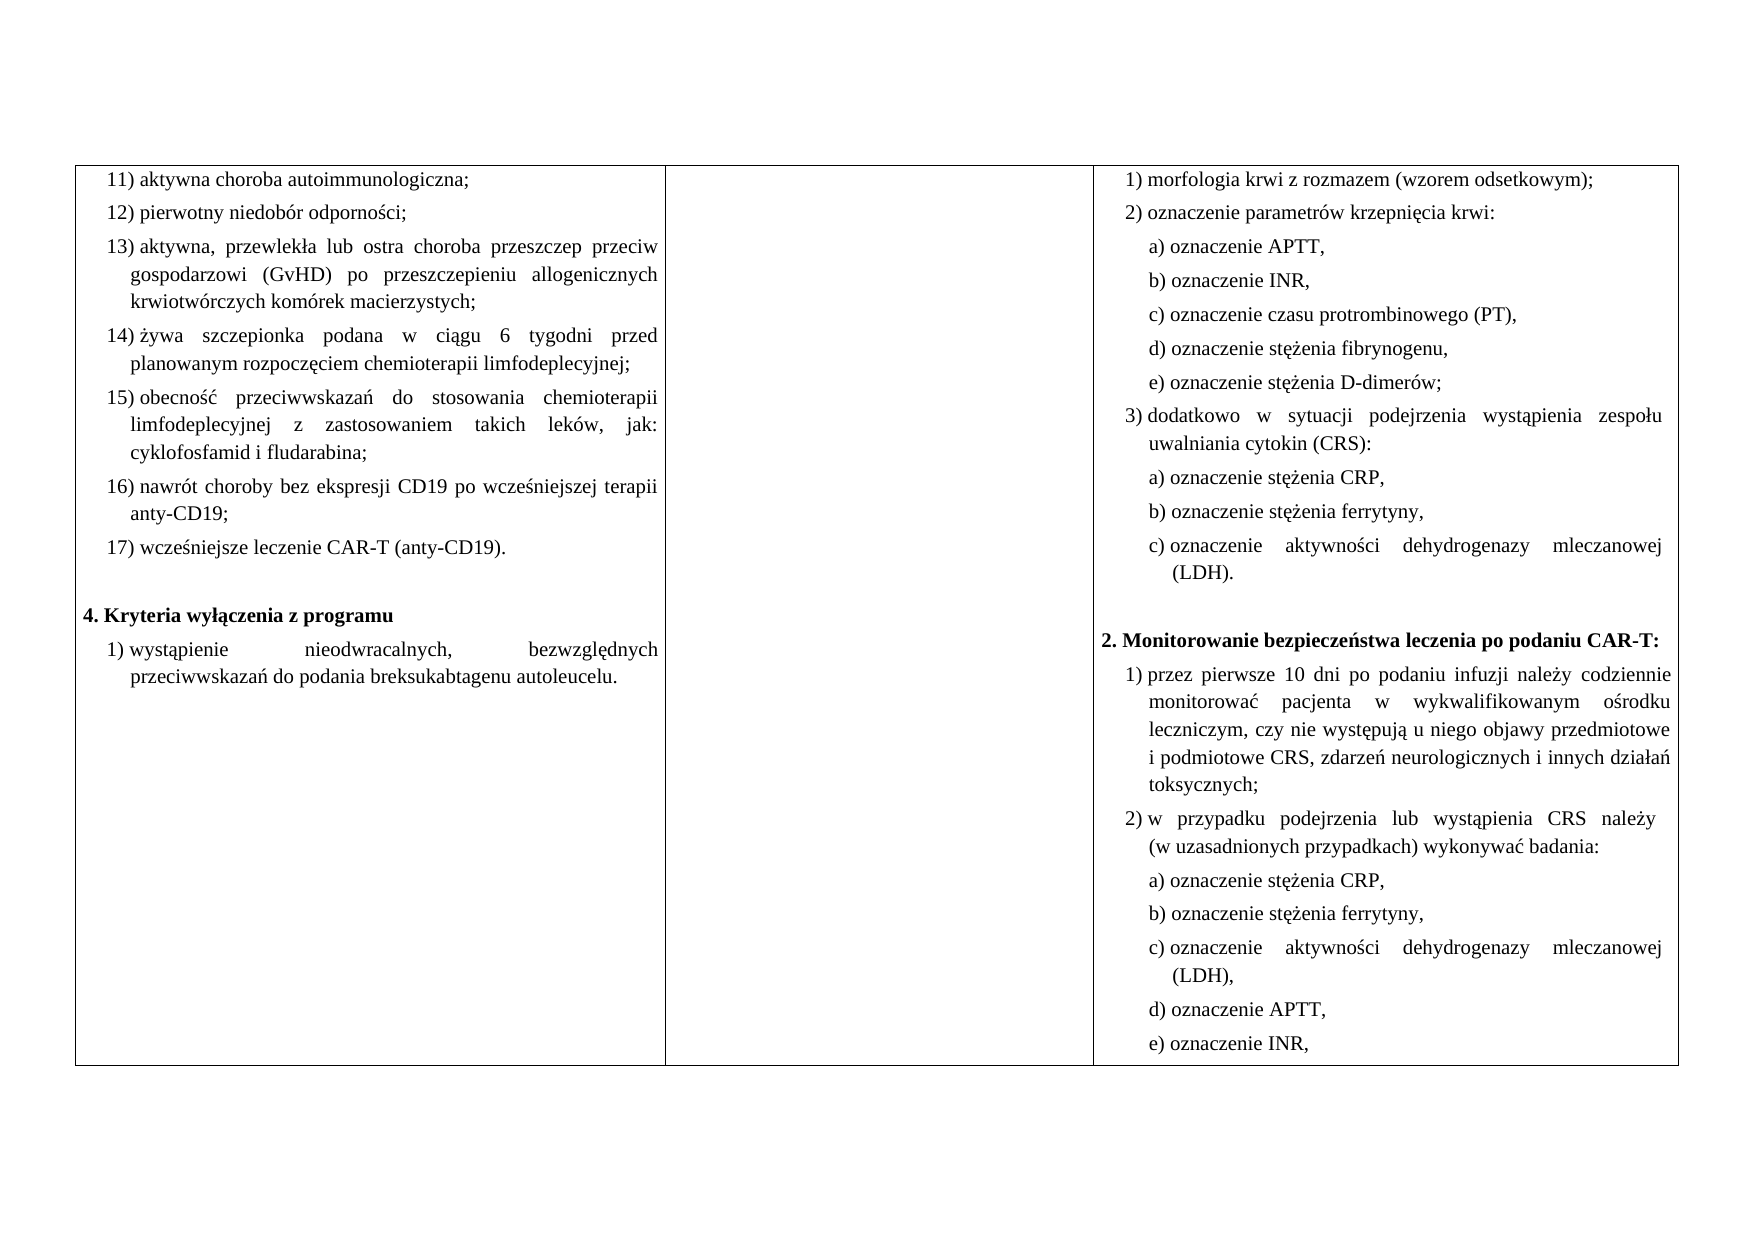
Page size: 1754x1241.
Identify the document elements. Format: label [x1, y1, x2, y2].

table_cell [1094, 166, 1678, 1065]
table_cell [666, 166, 1093, 1065]
table_cell [76, 166, 665, 1065]
